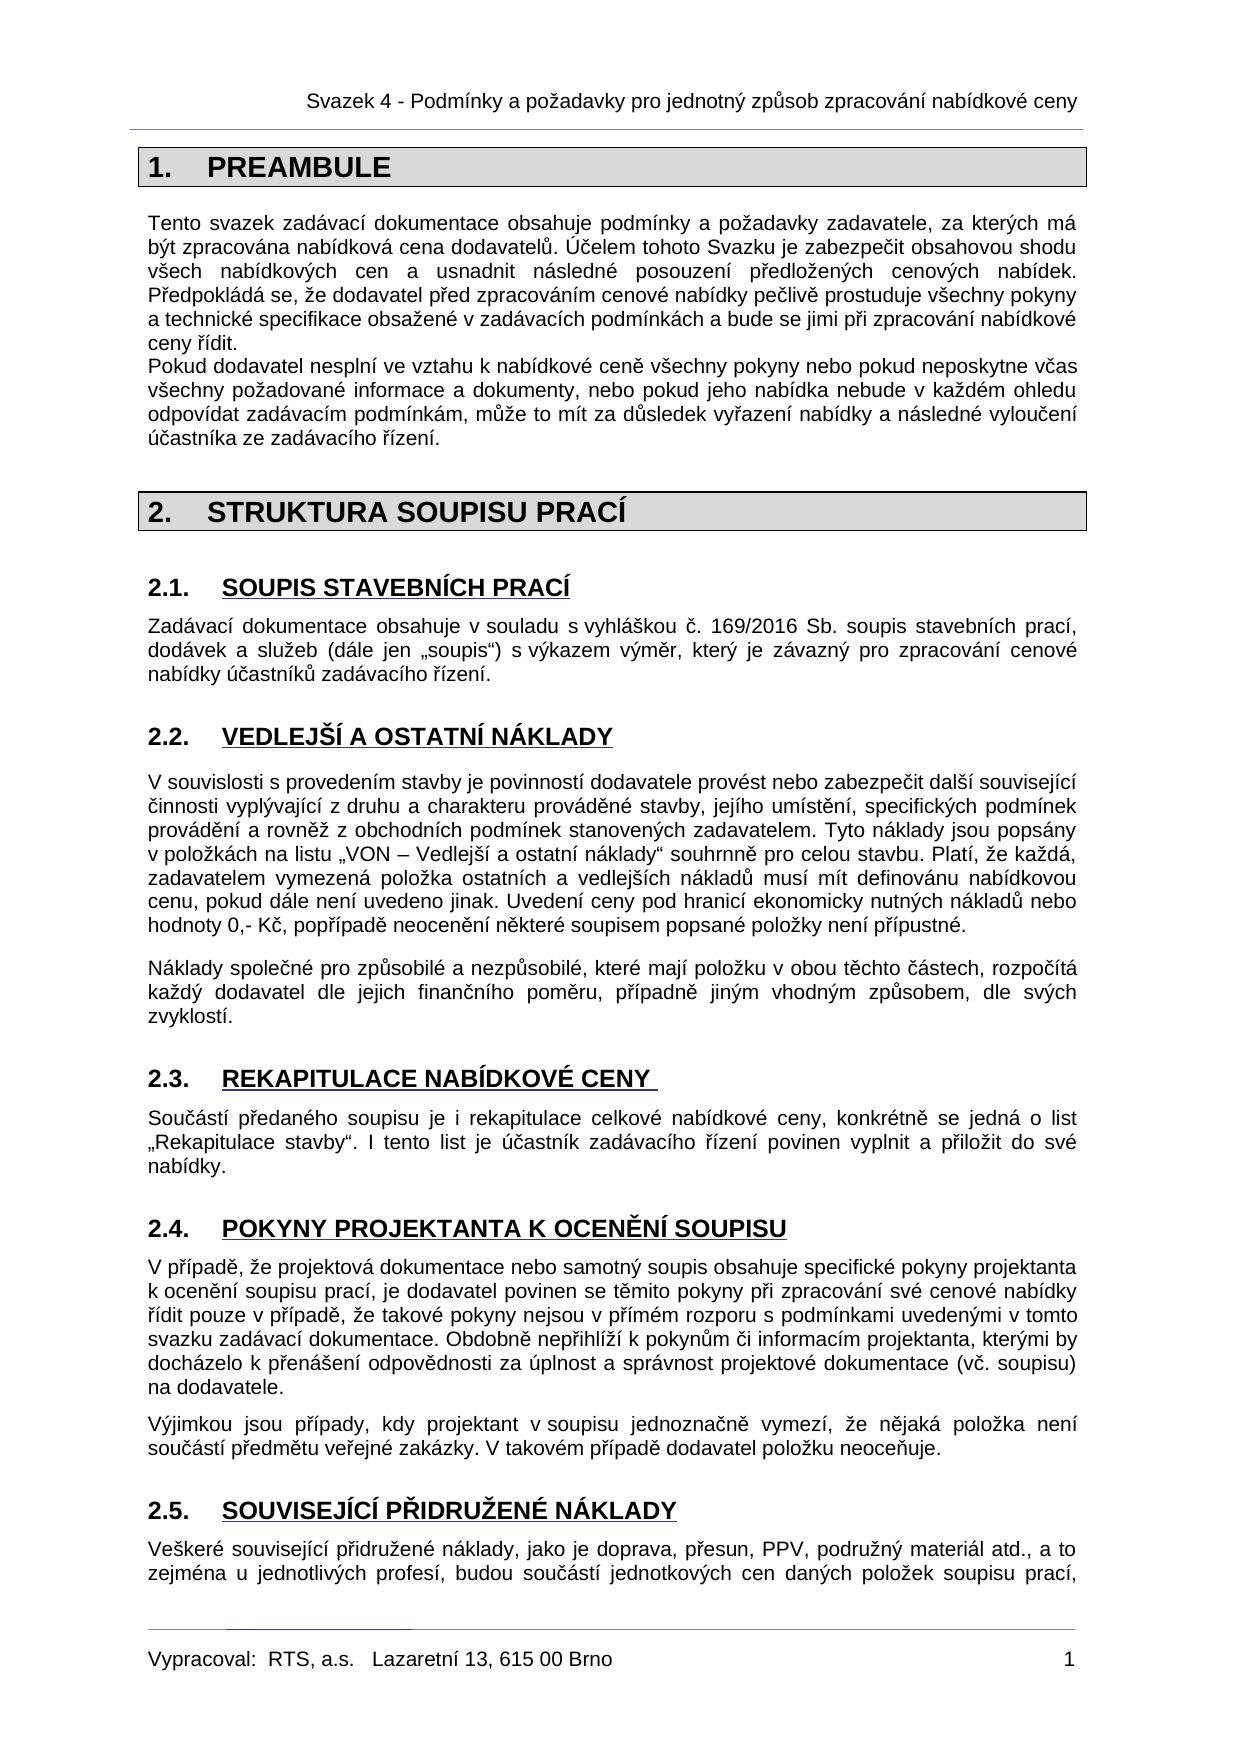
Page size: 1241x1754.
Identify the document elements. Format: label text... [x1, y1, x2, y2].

text Zadávací dokumentace obsahuje v souladu s vyhláškou č. 169/2016 Sb. soupis stavebních prací, dodávek a služeb (dále jen „soupis“) s výkazem výměr, který je závazný pro zpracování cenové nabídky účastníků zadávacího řízení. [148, 614, 1078, 686]
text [148, 1537, 1078, 1585]
subtitle rekapitulace nabídkové ceny [148, 1064, 1107, 1093]
text V případě, že projektová dokumentace nebo samotný soupis obsahuje specifické pokyny projektanta k ocenění soupisu prací, je dodavatel povinen se těmito pokyny při zpracování své cenové nabídky řídit pouze v případě, že takové pokyny nejsou v přímém rozporu s podmínkami uvedenými v tomto svazku zadávací dokumentace. Obdobně nepřihlíží k pokynům či informacím projektanta, kterými by docházelo k přenášení odpovědnosti za úplnost a správnost projektové dokumentace (vč. soupisu) na dodavatele. [148, 1255, 1078, 1399]
text Výjimkou jsou případy, kdy projektant v soupisu jednoznačně vymezí, že nějaká položka není součástí předmětu veřejné zakázky. V takovém případě dodavatel položku neoceňuje. [148, 1411, 1078, 1459]
subtitle soupis stavebních prací [148, 572, 1107, 601]
subtitle Související přidružené náklady [148, 1496, 1107, 1524]
subtitle Preambule [139, 148, 1086, 186]
text V souvislosti s provedením stavby je povinností dodavatele provést nebo zabezpečit další související činnosti vyplývající z druhu a charakteru prováděné stavby, jejího umístění, specifických podmínek provádění a rovněž z obchodních podmínek stanovených zadavatelem. Tyto náklady jsou popsány v položkách na listu „VON – Vedlejší a ostatní náklady“ souhrnně pro celou stavbu. Platí, že každá, zadavatelem vymezená položka ostatních a vedlejších nákladů musí mít definovánu nabídkovou cenu, pokud dále není uvedeno jinak. Uvedení ceny pod hranicí ekonomicky nutných nákladů nebo hodnoty 0,- Kč, popřípadě neocenění některé soupisem popsané položky není přípustné. [148, 769, 1078, 937]
text Tento svazek zadávací dokumentace obsahuje podmínky a požadavky zadavatele, za kterých má být zpracována nabídková cena dodavatelů. Účelem tohoto Svazku je zabezpečit obsahovou shodu všech nabídkových cen a usnadnit následné posouzení předložených cenových nabídek. Předpokládá se, že dodavatel před zpracováním cenové nabídky pečlivě prostuduje všechny pokyny a technické specifikace obsažené v zadávacích podmínkách a bude se jimi při zpracování nabídkové ceny řídit. [148, 211, 1078, 354]
subtitle vedlejší a ostatní náklady [148, 722, 1107, 751]
text Pokud dodavatel nesplní ve vztahu k nabídkové ceně všechny pokyny nebo pokud neposkytne včas všechny požadované informace a dokumenty, nebo pokud jeho nabídka nebude v každém ohledu odpovídat zadávacím podmínkám, může to mít za důsledek vyřazení nabídky a následné vyloučení účastníka ze zadávacího řízení. [148, 354, 1078, 450]
subtitle pokyny projektanta k ocenění soupisu [148, 1214, 1107, 1243]
subtitle struktura Soupisu prací [139, 493, 1086, 530]
text Náklady společné pro způsobilé a nezpůsobilé, které mají položku v obou těchto částech, rozpočítá každý dodavatel dle jejich finančního poměru, případně jiným vhodným způsobem, dle svých zvyklostí. [148, 956, 1078, 1028]
text Součástí předaného soupisu je i rekapitulace celkové nabídkové ceny, konkrétně se jedná o list „Rekapitulace stavby“. I tento list je účastník zadávacího řízení povinen vyplnit a přiložit do své nabídky. [148, 1106, 1078, 1177]
